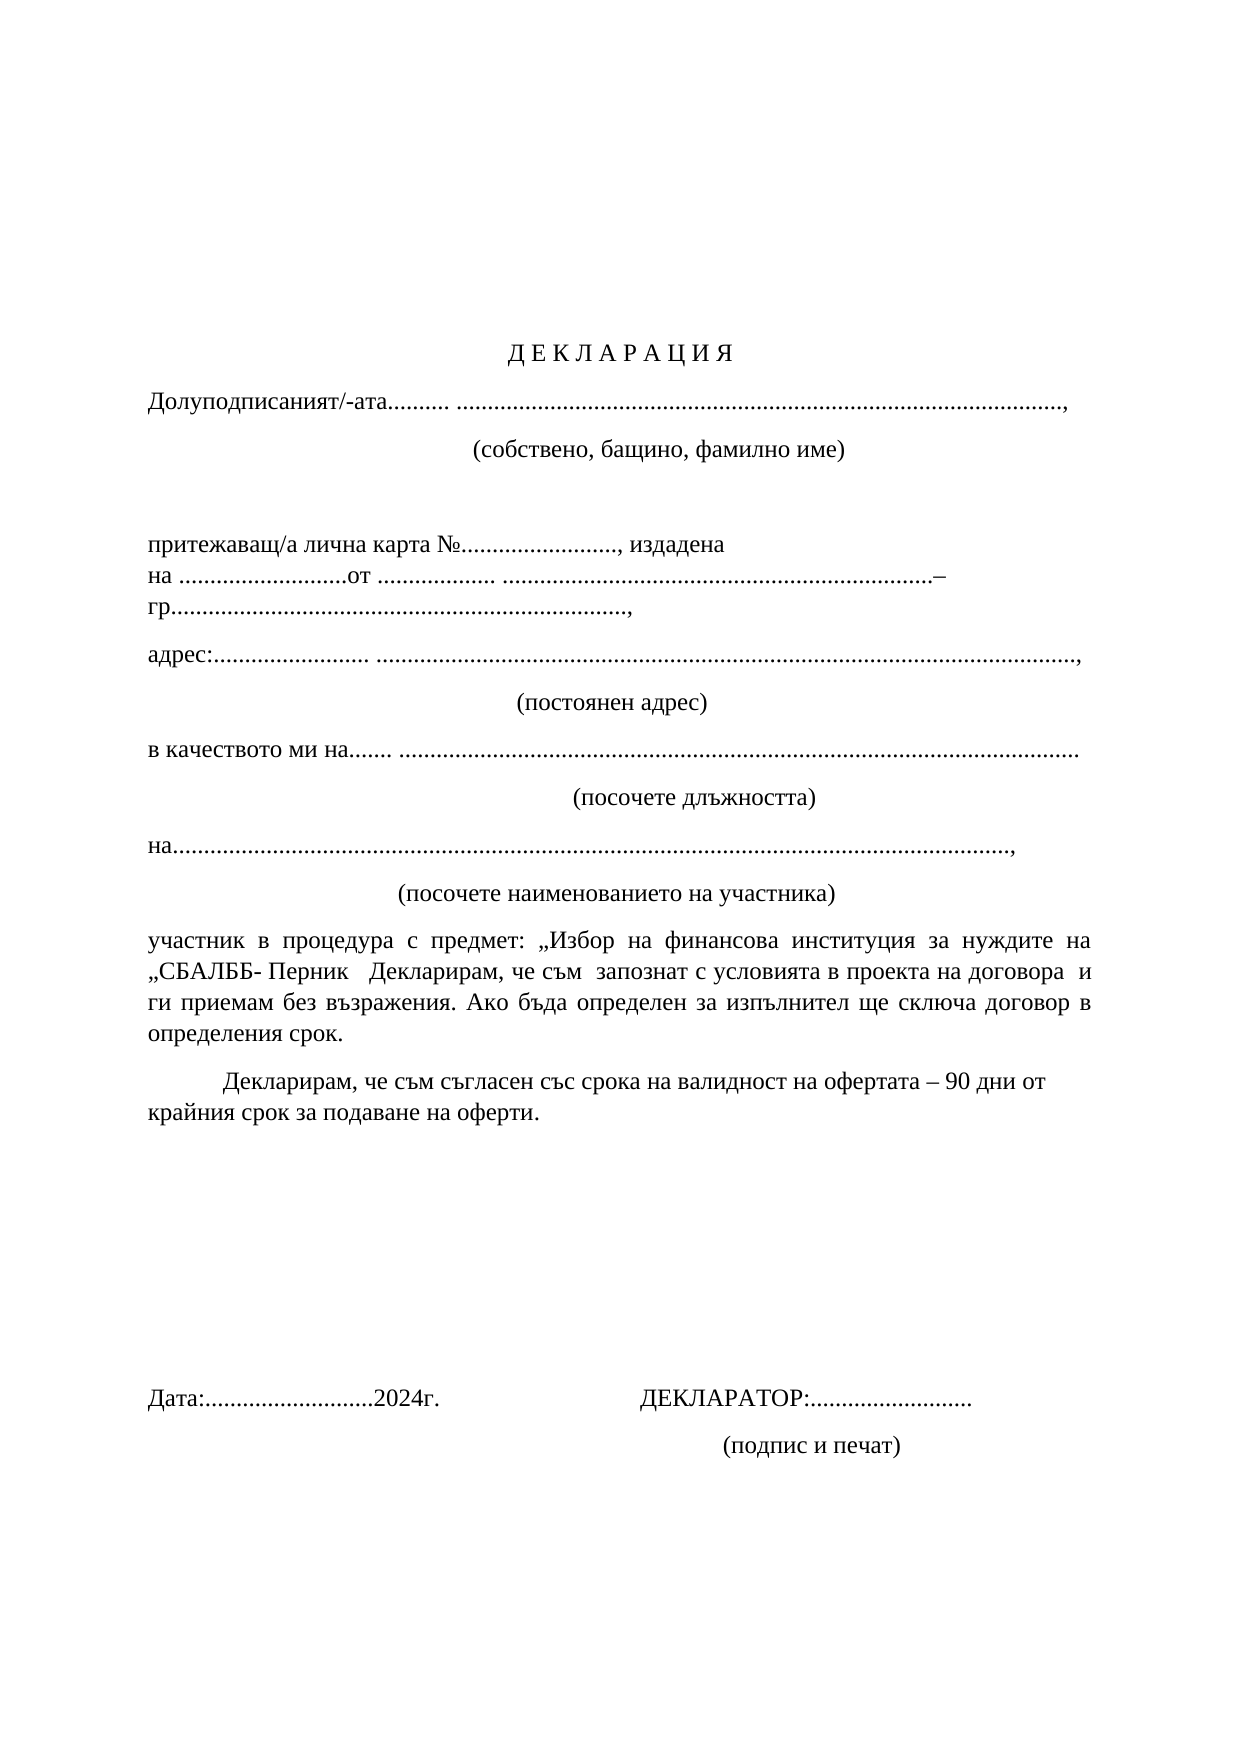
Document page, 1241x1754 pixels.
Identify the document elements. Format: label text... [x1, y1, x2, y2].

text в качеството ми на....... ............................................................................................................. [148, 734, 1093, 763]
text участник в процедура с предмет: „Избор на финансова институция за нуждите на „СБАЛББ- Перник Декларирам, че съм запознат с условията в проекта на договора и ги приемам без възражения. Ако бъда определен за изпълнител ще сключа договор в определения срок. [148, 925, 1093, 1047]
text адрес:......................... ................................................................................................................, [148, 639, 1093, 668]
text на......................................................................................................................................, [148, 830, 1093, 859]
text (посочете длъжността) [148, 782, 1093, 811]
text Д Е К Л А Р А Ц И Я [148, 338, 1093, 367]
text (подпис и печат) [148, 1430, 1093, 1459]
text (собствено, бащино, фамилно име) [148, 434, 1093, 463]
text (постоянен адрес) [148, 687, 1093, 716]
text Дата:...........................2024г. ДЕКЛАРАТОР:.......................... [148, 1383, 1093, 1411]
text Долуподписаният/-ата.......... ................................................................................................., [148, 386, 1093, 415]
text Декларирам, че съм съгласен със срока на валидност на офертата – 90 дни от крайния срок за подаване на оферти. [148, 1066, 1093, 1126]
text притежаващ/а лична карта №........................., издадена на ...........................от ................... .....................................................................– гр........................................................................., [148, 529, 1093, 620]
text (посочете наименованието на участника) [148, 878, 1093, 906]
